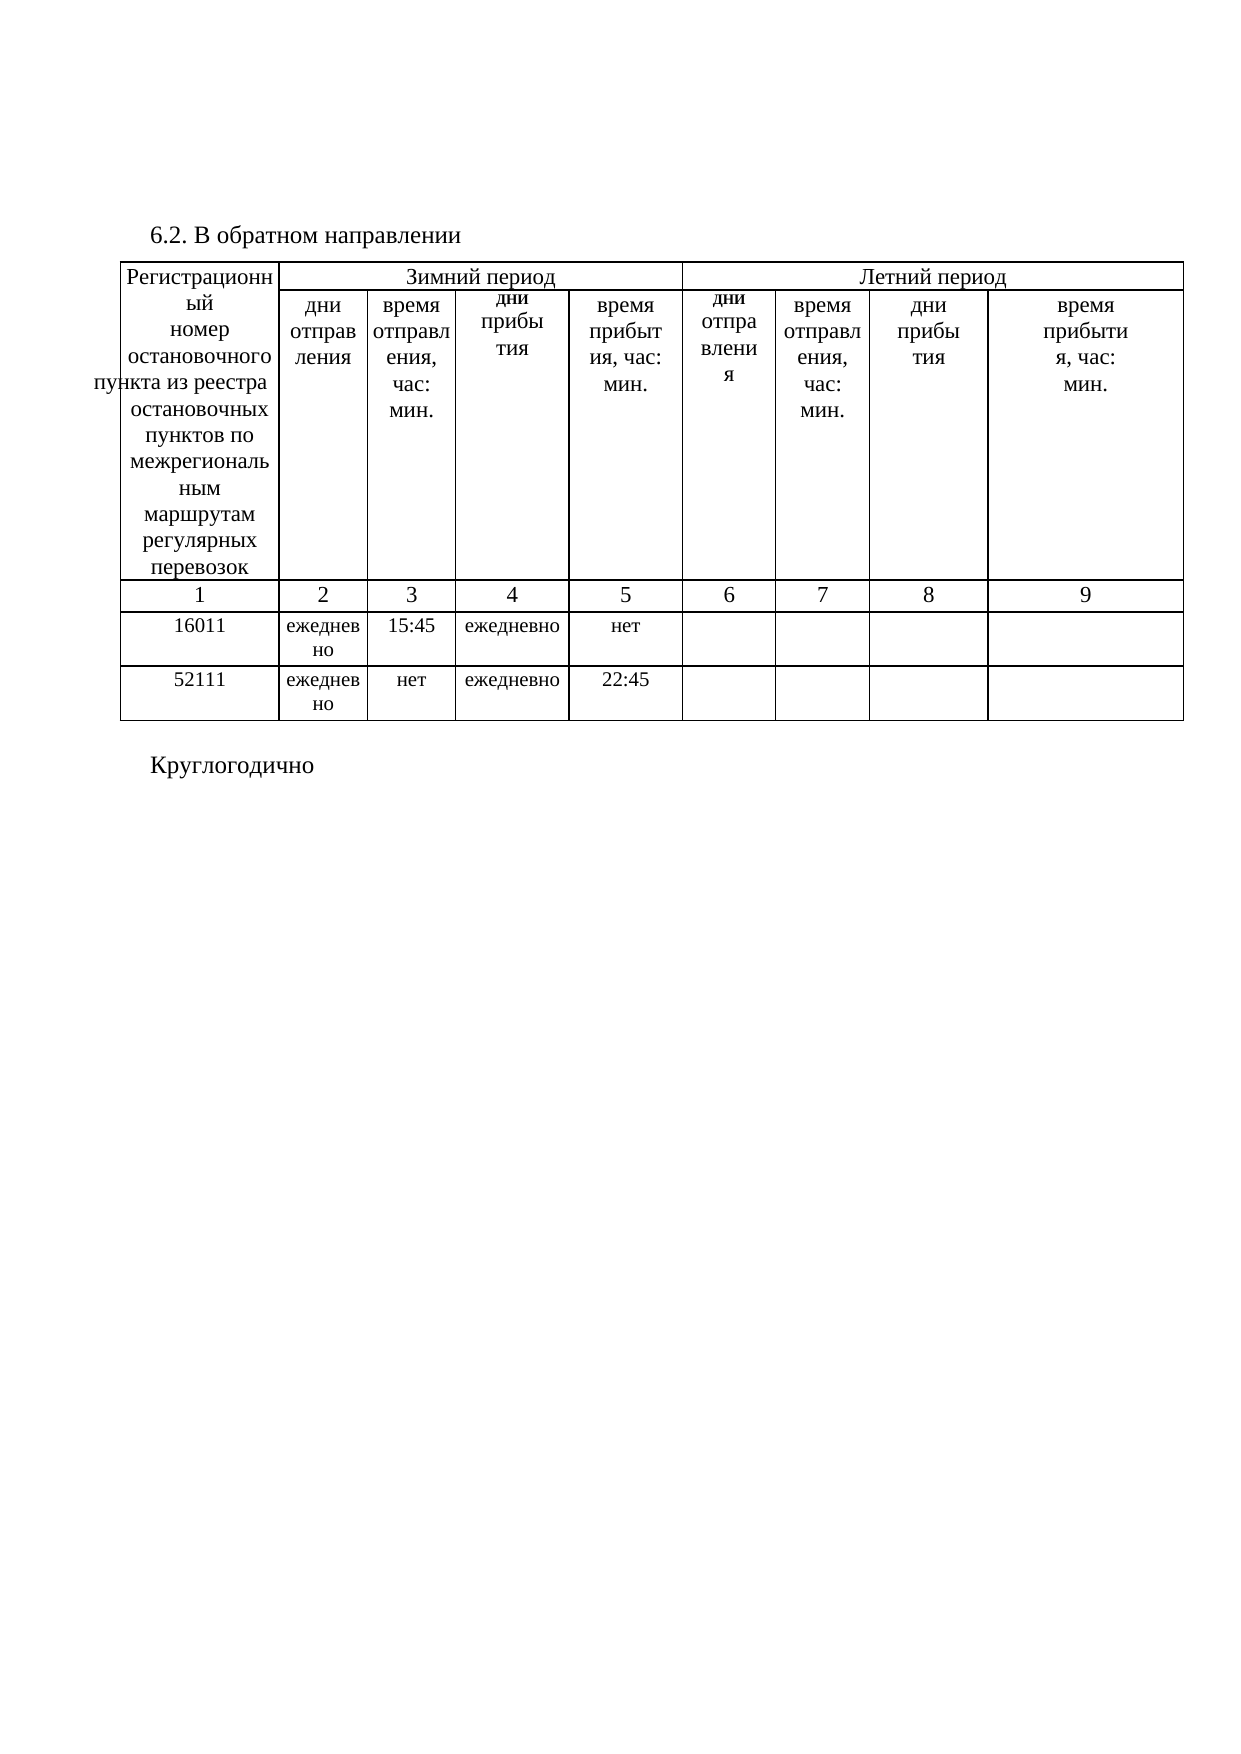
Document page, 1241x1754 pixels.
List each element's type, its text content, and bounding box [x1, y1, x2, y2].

table_cell нет [368, 667, 455, 720]
table_cell 3 [368, 581, 455, 611]
table_cell ДНИ прибы тия [456, 291, 568, 579]
table_cell ежедневно [280, 613, 367, 665]
text Круглогодично [150, 750, 1090, 779]
table_cell ежедневно [456, 613, 568, 665]
table_header Зимний период [280, 263, 682, 289]
table_cell 15:45 [368, 613, 455, 665]
table_cell 52111 [121, 667, 278, 720]
table_cell [870, 667, 987, 720]
table_cell дни отправ ления [280, 291, 367, 579]
table_cell 16011 [121, 613, 278, 665]
table_cell ежедневно [456, 667, 568, 720]
table_cell ежедневно [280, 667, 367, 720]
table_cell нет [570, 613, 682, 665]
table_header Летний период [683, 263, 1183, 289]
table_cell [776, 667, 869, 720]
table_cell 5 [570, 581, 682, 611]
table_cell 1 [121, 581, 278, 611]
table_cell время отправл ения, час: мин. [368, 291, 455, 579]
table_cell время прибыти я, час: мин. [989, 291, 1183, 579]
table_cell [870, 613, 987, 665]
table_cell 2 [280, 581, 367, 611]
table_cell дни прибы тия [870, 291, 987, 579]
table_cell ДНИ отпра влени я [683, 291, 775, 579]
table_cell [989, 667, 1183, 720]
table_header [121, 263, 278, 579]
table_cell 8 [870, 581, 987, 611]
table_cell [683, 613, 775, 665]
table_cell 9 [989, 581, 1183, 611]
table_cell [776, 613, 869, 665]
table_cell время отправл ения, час: мин. [776, 291, 869, 579]
table_cell 7 [776, 581, 869, 611]
table_cell 4 [456, 581, 568, 611]
table_cell время прибыт ия, час: мин. [570, 291, 682, 579]
table_cell [989, 613, 1183, 665]
table_cell 6 [683, 581, 775, 611]
table_cell [683, 667, 775, 720]
table_cell 22:45 [570, 667, 682, 720]
text 6.2. В обратном направлении [150, 220, 1090, 249]
